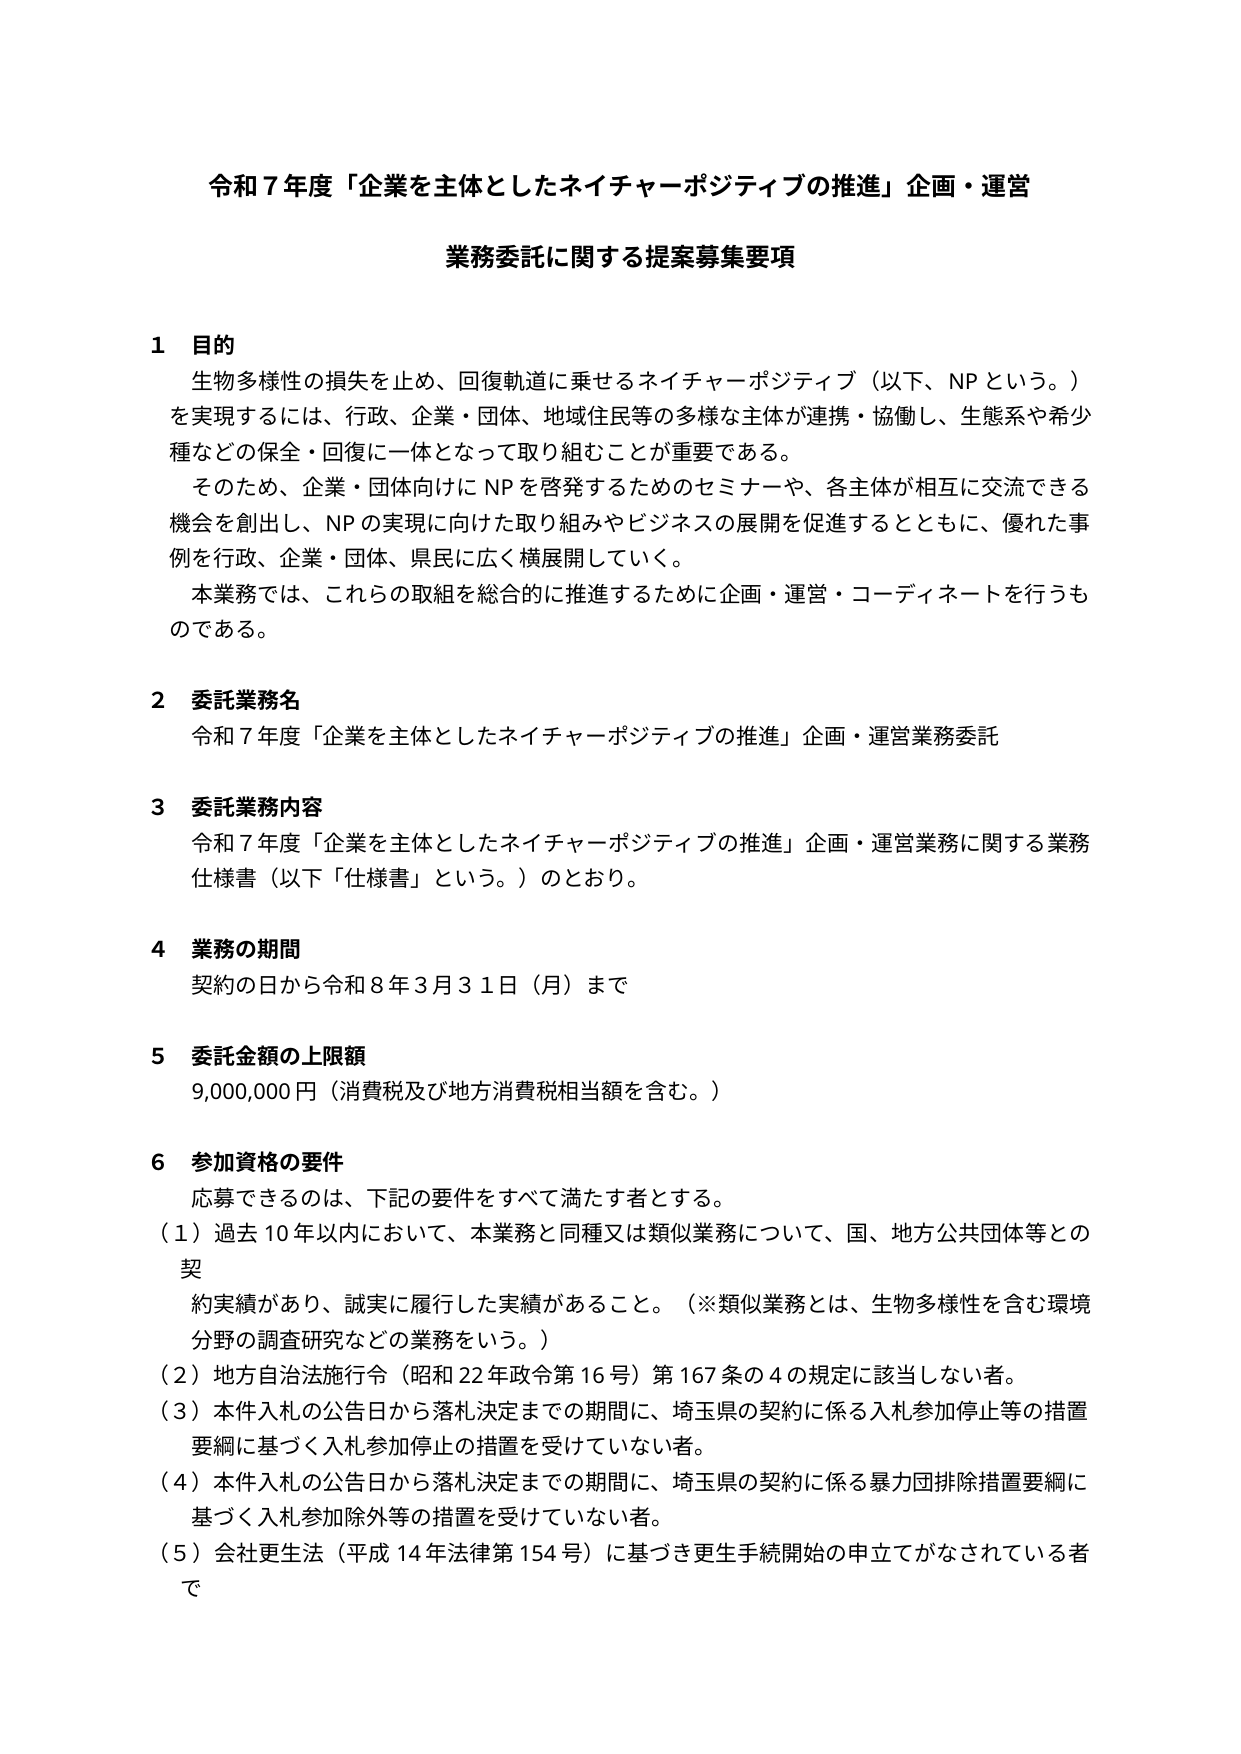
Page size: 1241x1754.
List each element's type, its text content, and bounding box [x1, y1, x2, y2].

text 令和７年度「企業を主体としたネイチャーポジティブの推進」企画・運営 [148, 149, 1092, 220]
text （２）地方自治法施行令（昭和22年政令第16号）第167条の4の規定に該当しない者。 [148, 1356, 1092, 1392]
text 本業務では、これらの取組を総合的に推進するために企画・運営・コーディネートを行うものである。 [169, 575, 1092, 646]
text ６ 参加資格の要件 [148, 1143, 1092, 1179]
text １ 目的 [148, 326, 1092, 362]
text そのため、企業・団体向けにNPを啓発するためのセミナーや、各主体が相互に交流できる機会を創出し、NPの実現に向けた取り組みやビジネスの展開を促進するとともに、優れた事例を行政、企業・団体、県民に広く横展開していく。 [169, 468, 1092, 575]
text ３ 委託業務内容 [148, 788, 1092, 824]
text （５）会社更生法（平成14年法律第154号）に基づき更生手続開始の申立てがなされている者で [148, 1534, 1092, 1605]
text 契約の日から令和８年３月３１日（月）まで [169, 966, 1092, 1001]
text 業務委託に関する提案募集要項 [148, 220, 1092, 291]
text 応募できるのは、下記の要件をすべて満たす者とする。 [169, 1179, 1092, 1214]
text 生物多様性の損失を止め、回復軌道に乗せるネイチャーポジティブ（以下、NPという。）を実現するには、行政、企業・団体、地域住民等の多様な主体が連携・協働し、生態系や希少種などの保全・回復に一体となって取り組むことが重要である。 [169, 362, 1092, 468]
text ２ 委託業務名 [148, 682, 1092, 717]
text ５ 委託金額の上限額 [148, 1037, 1092, 1072]
text 令和７年度「企業を主体としたネイチャーポジティブの推進」企画・運営業務に関する業務仕様書（以下「仕様書」という。）のとおり。 [191, 824, 1092, 895]
text 約実績があり、誠実に履行した実績があること。（※類似業務とは、生物多様性を含む環境分野の調査研究などの業務をいう。） [191, 1285, 1092, 1356]
text （１）過去10年以内において、本業務と同種又は類似業務について、国、地方公共団体等との契 [148, 1214, 1092, 1285]
text （４）本件入札の公告日から落札決定までの期間に、埼玉県の契約に係る暴力団排除措置要綱に [148, 1463, 1092, 1498]
text 令和７年度「企業を主体としたネイチャーポジティブの推進」企画・運営業務委託 [169, 717, 1092, 753]
text （３）本件入札の公告日から落札決定までの期間に、埼玉県の契約に係る入札参加停止等の措置 [148, 1392, 1092, 1427]
text 基づく入札参加除外等の措置を受けていない者。 [169, 1498, 1092, 1534]
text 9,000,000円（消費税及び地方消費税相当額を含む。） [169, 1072, 1092, 1108]
text ４ 業務の期間 [148, 930, 1092, 966]
text 要綱に基づく入札参加停止の措置を受けていない者。 [169, 1427, 1092, 1463]
